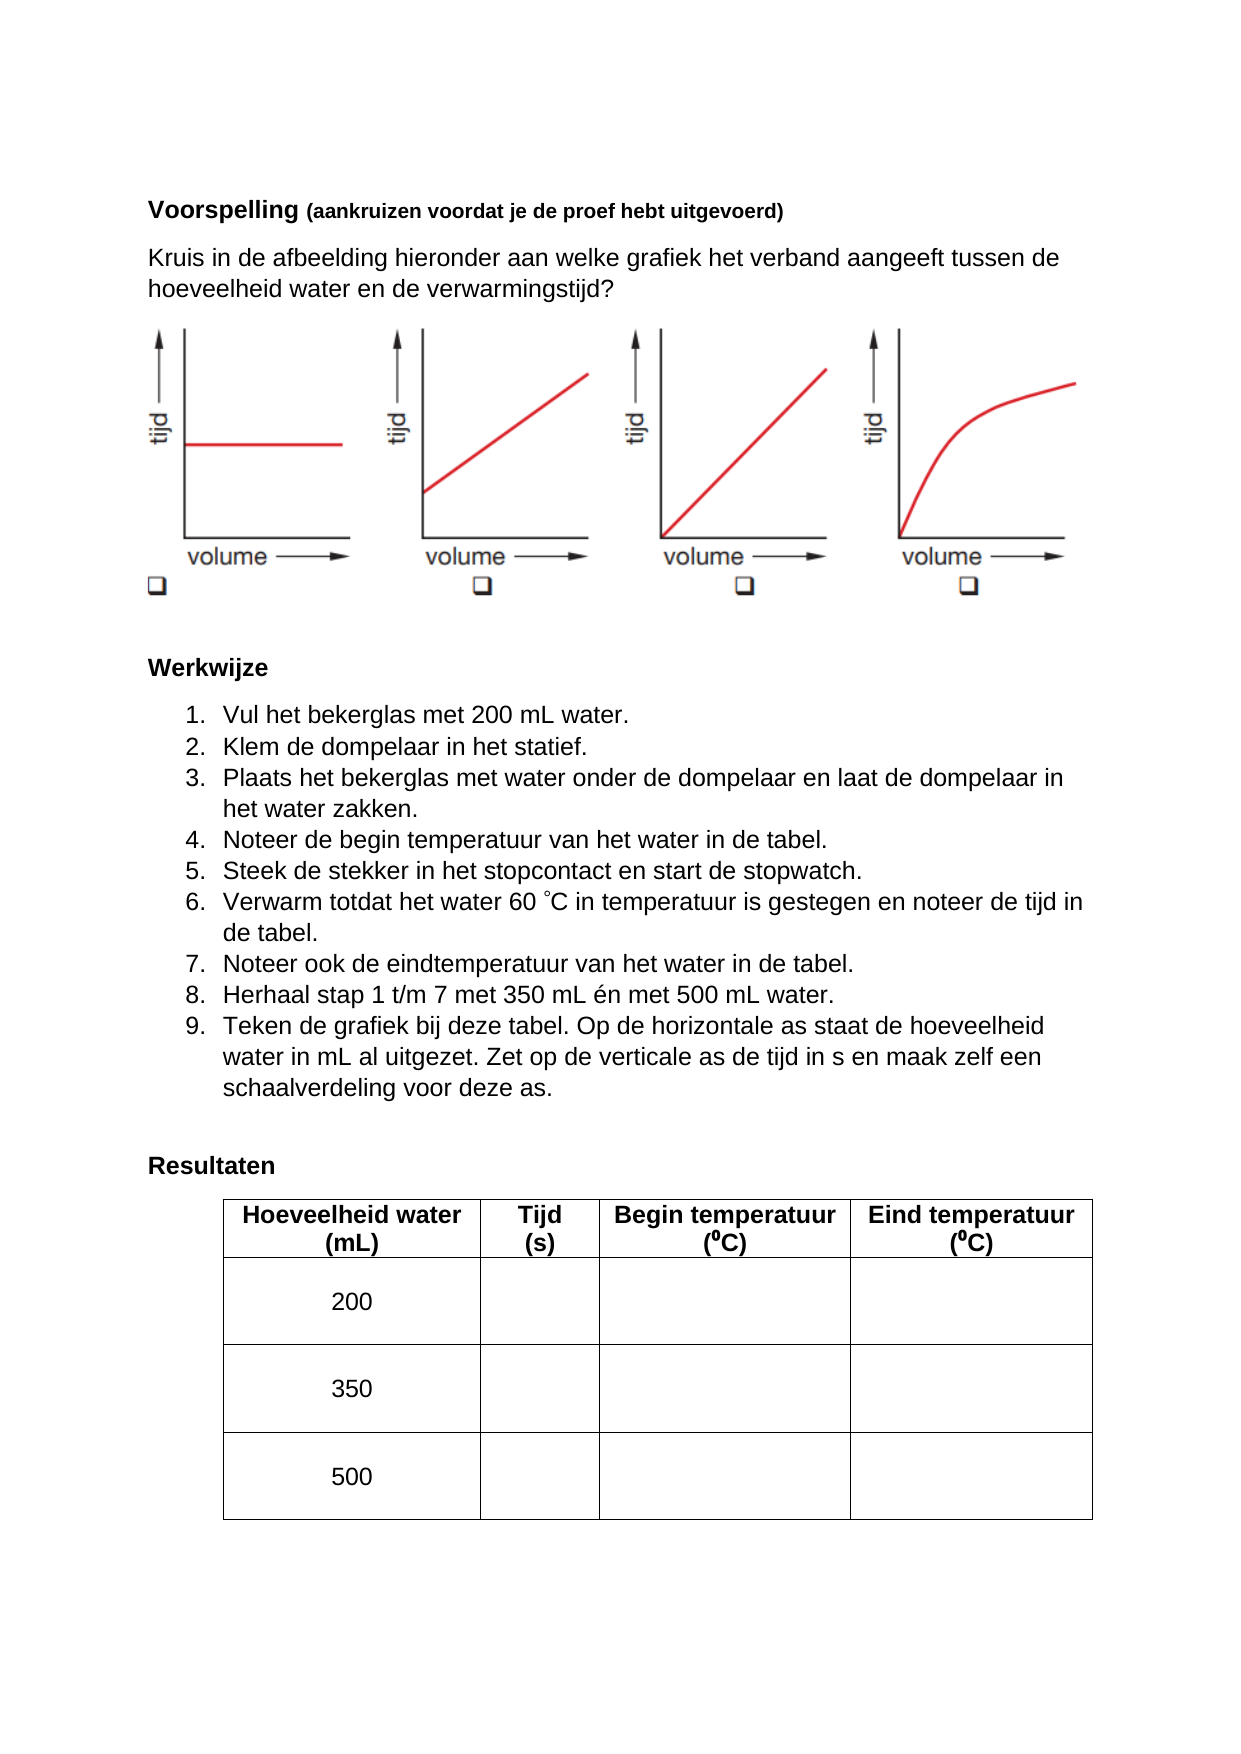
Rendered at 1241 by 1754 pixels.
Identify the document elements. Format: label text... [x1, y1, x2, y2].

table_header Hoeveelheid water (mL) [224, 1200, 480, 1257]
text Kruis in de afbeelding hieronder aan welke grafiek het verband aangeeft tussen de hoeveelheid water en de verwarmingstijd? [148, 243, 1093, 303]
picture [147, 321, 1085, 603]
list Herhaal stap 1 t/m 7 met 350 mL én met 500 mL water. [185, 980, 1093, 1009]
table_cell [481, 1345, 599, 1432]
table_cell [481, 1258, 599, 1344]
table_header Eind temperatuur (⁰C) [851, 1200, 1092, 1257]
list Klem de dompelaar in het statief. [185, 731, 1093, 760]
table_cell 350 [224, 1345, 480, 1432]
list Steek de stekker in het stopcontact en start de stopwatch. [185, 856, 1093, 884]
table_cell [851, 1433, 1092, 1519]
list Vul het bekerglas met 200 mL water. [185, 700, 1093, 729]
table_cell [600, 1345, 850, 1432]
table_cell [481, 1433, 599, 1519]
table_cell [600, 1433, 850, 1519]
table_cell [600, 1258, 850, 1344]
list Teken de grafiek bij deze tabel. Op de horizontale as staat de hoeveelheid water in mL al uitgezet. Zet op de verticale as de tijd in s en maak zelf een schaalverdeling voor deze as. [185, 1011, 1093, 1132]
list Verwarm totdat het water 60 C in temperatuur is gestegen en noteer de tijd in de tabel. [185, 887, 1093, 947]
text Voorspelling (aankruizen voordat je de proef hebt uitgevoerd) [148, 195, 1093, 224]
table_cell [851, 1258, 1092, 1344]
table_header Tijd (s) [481, 1200, 599, 1257]
text Resultaten [148, 1151, 1093, 1179]
table_cell 500 [224, 1433, 480, 1519]
table_header Begin temperatuur (⁰C) [600, 1200, 850, 1257]
table_cell 200 [224, 1258, 480, 1344]
list Noteer ook de eindtemperatuur van het water in de tabel. [185, 949, 1093, 978]
list Plaats het bekerglas met water onder de dompelaar en laat de dompelaar in het water zakken. [185, 762, 1093, 822]
table_cell [851, 1345, 1092, 1432]
text Werkwijze [148, 622, 1093, 681]
list Noteer de begin temperatuur van het water in de tabel. [185, 824, 1093, 853]
